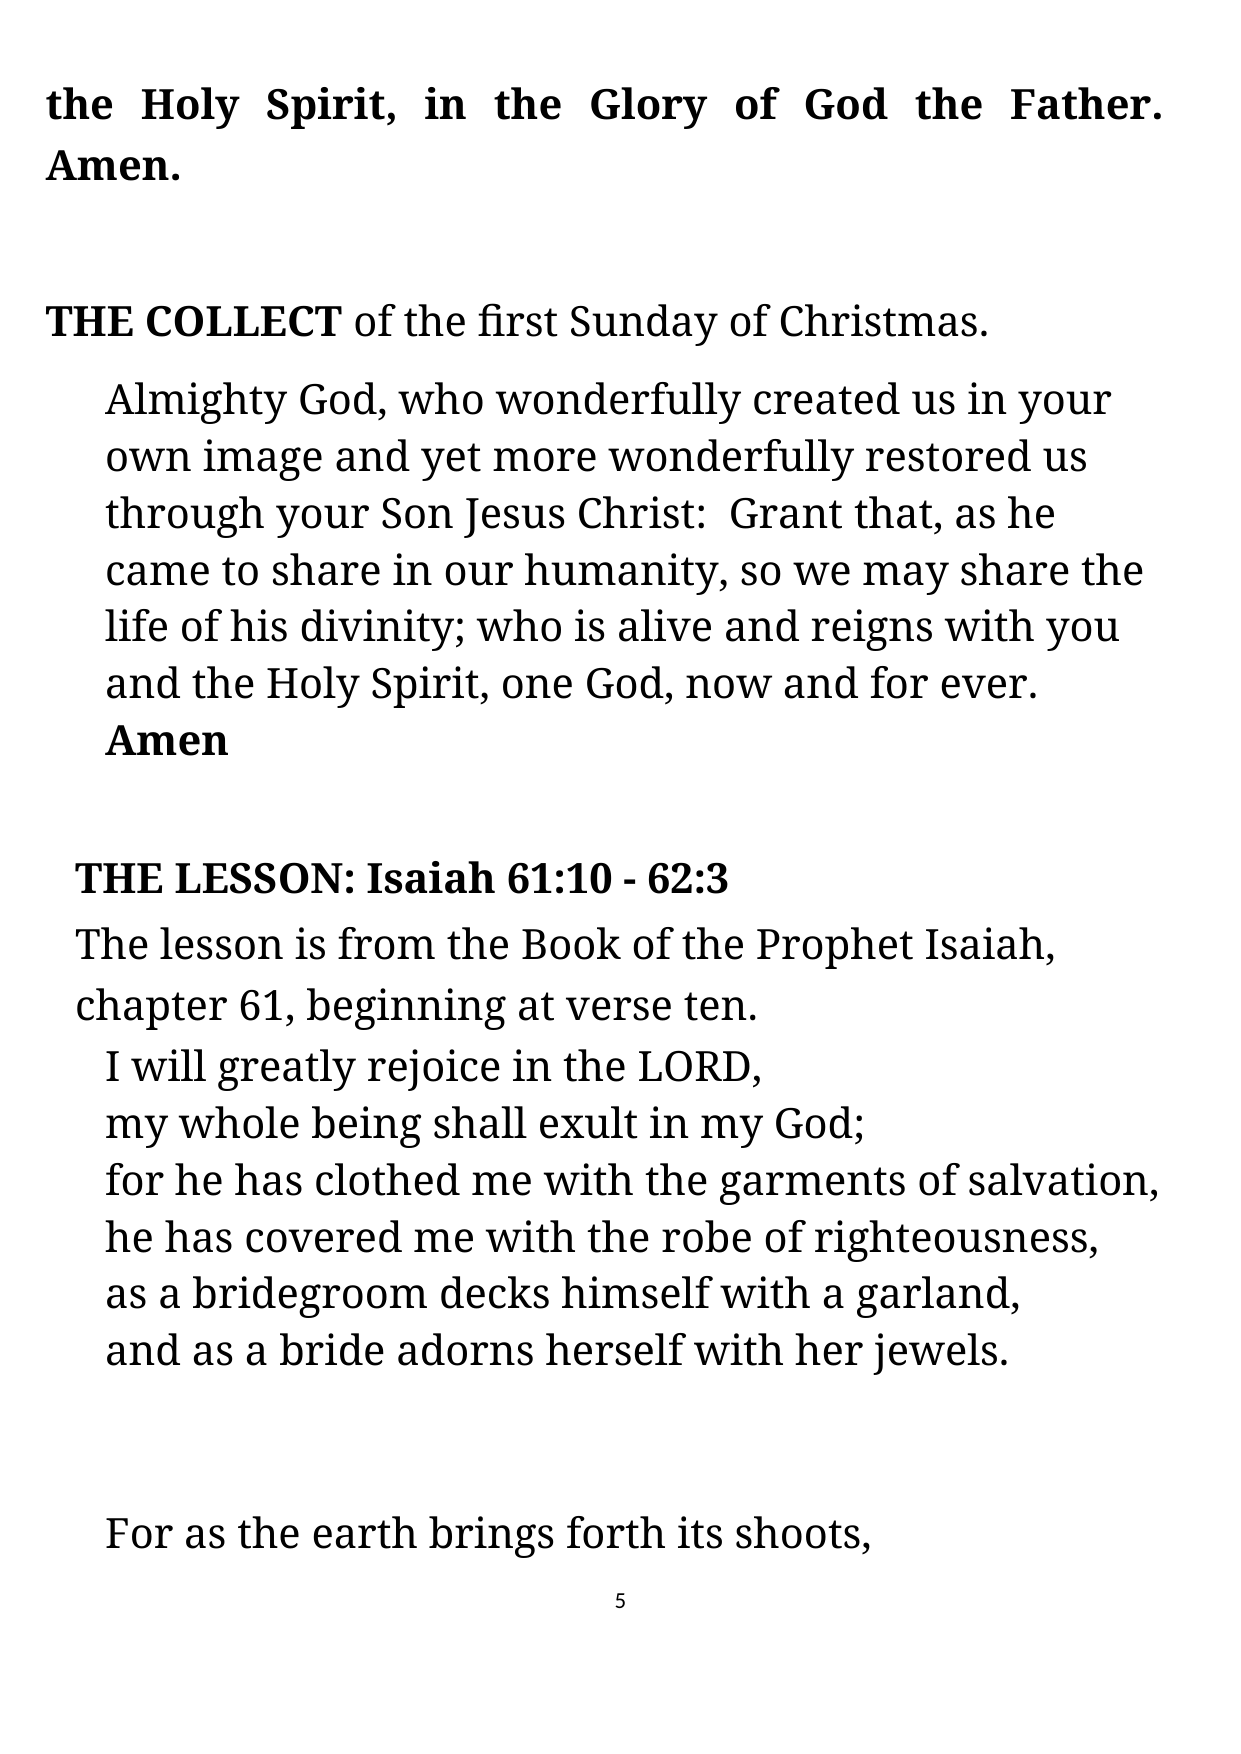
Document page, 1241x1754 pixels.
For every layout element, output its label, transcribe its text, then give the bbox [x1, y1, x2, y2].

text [105, 1447, 1165, 1561]
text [45, 75, 1165, 193]
text Almighty God, who wonderfully created us in your own image and yet more wonderfully restored us through your Son Jesus Christ: Grant that, as he came to share in our humanity, so we may share the life of his divinity; who is alive and reigns with you and the Holy Spirit, one God, now and for ever. Amen [105, 370, 1165, 767]
subtitle THE LESSON: Isaiah 61:10 - 62:3 [75, 849, 1165, 906]
text THE COLLECT of the first Sunday of Christmas. [45, 292, 1165, 349]
text I will greatly rejoice in the LORD, my whole being shall exult in my God; for he has clothed me with the garments of salvation, he has covered me with the robe of righteousness, as a bridegroom decks himself with a garland, and as a bride adorns herself with her jewels. [105, 1037, 1165, 1378]
subtitle The lesson is from the Book of the Prophet Isaiah, chapter 61, beginning at verse ten. [75, 914, 1165, 1033]
